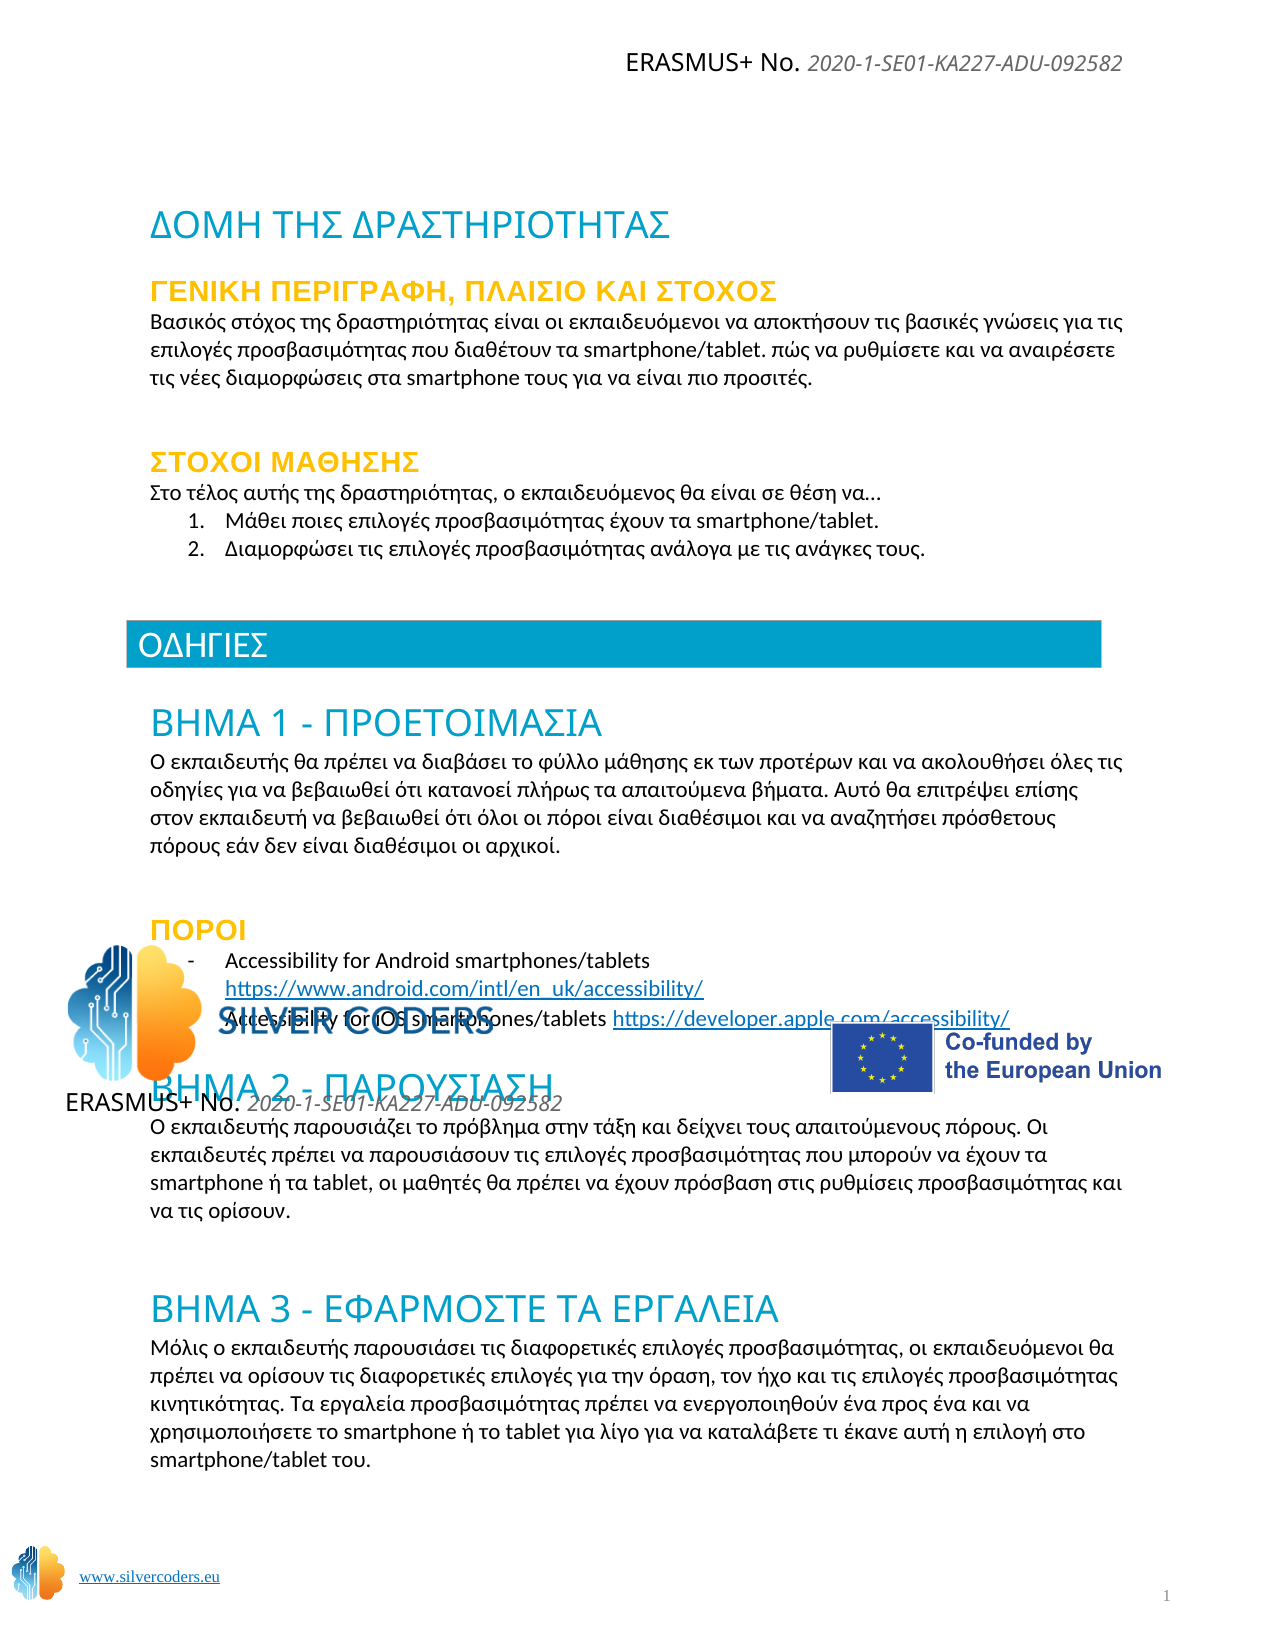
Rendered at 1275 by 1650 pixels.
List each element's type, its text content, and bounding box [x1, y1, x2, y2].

text ΒΗΜΑ 1 - ΠΡΟΕΤΟΙΜΑΣΙΑ [150, 696, 1125, 747]
picture [67, 945, 493, 1081]
text Ο εκπαιδευτής παρουσιάζει το πρόβλημα στην τάξη και δείχνει τους απαιτούμενους πόρους. Οι εκπαιδευτές πρέπει να παρουσιάσουν τις επιλογές προσβασιμότητας που μπορούν να έχουν τα smartphone ή τα tablet, οι μαθητές θα πρέπει να έχουν πρόσβαση στις ρυθμίσεις προσβασιμότητας και να τις ορίσουν. [150, 1112, 1125, 1224]
picture [406, 1077, 418, 1081]
table_header ΟΔΗΓΙΕΣ [127, 621, 1101, 667]
text Ο εκπαιδευτής θα πρέπει να διαβάσει το φύλλο μάθησης εκ των προτέρων και να ακολουθήσει όλες τις οδηγίες για να βεβαιωθεί ότι κατανοεί πλήρως τα απαιτούμενα βήματα. Αυτό θα επιτρέψει επίσης στον εκπαιδευτή να βεβαιωθεί ότι όλοι οι πόροι είναι διαθέσιμοι και να αναζητήσει πρόσθετους πόρους εάν δεν είναι διαθέσιμοι οι αρχικοί. [150, 747, 1125, 859]
text ΒΗΜΑ 2 - ΠΑΡΟΥΣΙΑΣΗ [150, 1061, 1125, 1112]
subtitle ΣΤΟΧΟΙ ΜΑΘΗΣΗΣ [150, 444, 1125, 478]
subtitle ΓΕΝΙΚΗ ΠΕΡΙΓΡΑΦΗ, ΠΛΑΙΣΙΟ ΚΑΙ ΣΤΟΧΟΣ [150, 274, 1125, 307]
text Στο τέλος αυτής της δραστηριότητας, ο εκπαιδευόμενος θα είναι σε θέση να… [150, 478, 1125, 506]
list Διαμορφώσει τις επιλογές προσβασιμότητας ανάλογα με τις ανάγκες τους. [187, 534, 1125, 562]
text ΒΗΜΑ 3 - ΕΦΑΡΜΟΣΤΕ ΤΑ ΕΡΓΑΛΕΙΑ [150, 1282, 1125, 1333]
text ΔΟΜΗ ΤΗΣ ΔΡΑΣΤΗΡΙΟΤΗΤΑΣ [150, 198, 1125, 249]
picture [11, 1546, 65, 1600]
text Βασικός στόχος της δραστηριότητας είναι οι εκπαιδευόμενοι να αποκτήσουν τις βασικές γνώσεις για τις επιλογές προσβασιμότητας που διαθέτουν τα smartphone/tablet. πώς να ρυθμίσετε και να αναιρέσετε τις νέες διαμορφώσεις στα smartphone τους για να είναι πιο προσιτές. [150, 307, 1125, 392]
list Accessibility for iOS smartphones/tablets https://developer.apple.com/accessibility/ [493, 1002, 1125, 1033]
picture [828, 1016, 1183, 1100]
subtitle ΠΟΡΟΙ [150, 912, 1125, 946]
list Μάθει ποιες επιλογές προσβασιμότητας έχουν τα smartphone/tablet. [187, 506, 1125, 534]
list Accessibility for Android smartphones/tablets https://www.android.com/intl/en_uk/accessibility/ [493, 946, 1125, 1002]
text Μόλις ο εκπαιδευτής παρουσιάσει τις διαφορετικές επιλογές προσβασιμότητας, οι εκπαιδευόμενοι θα πρέπει να ορίσουν τις διαφορετικές επιλογές για την όραση, τον ήχο και τις επιλογές προσβασιμότητας κινητικότητας. Τα εργαλεία προσβασιμότητας πρέπει να ενεργοποιηθούν ένα προς ένα και να χρησιμοποιήσετε το smartphone ή το tablet για λίγο για να καταλάβετε τι έκανε αυτή η επιλογή στο smartphone/tablet του. [150, 1333, 1125, 1473]
